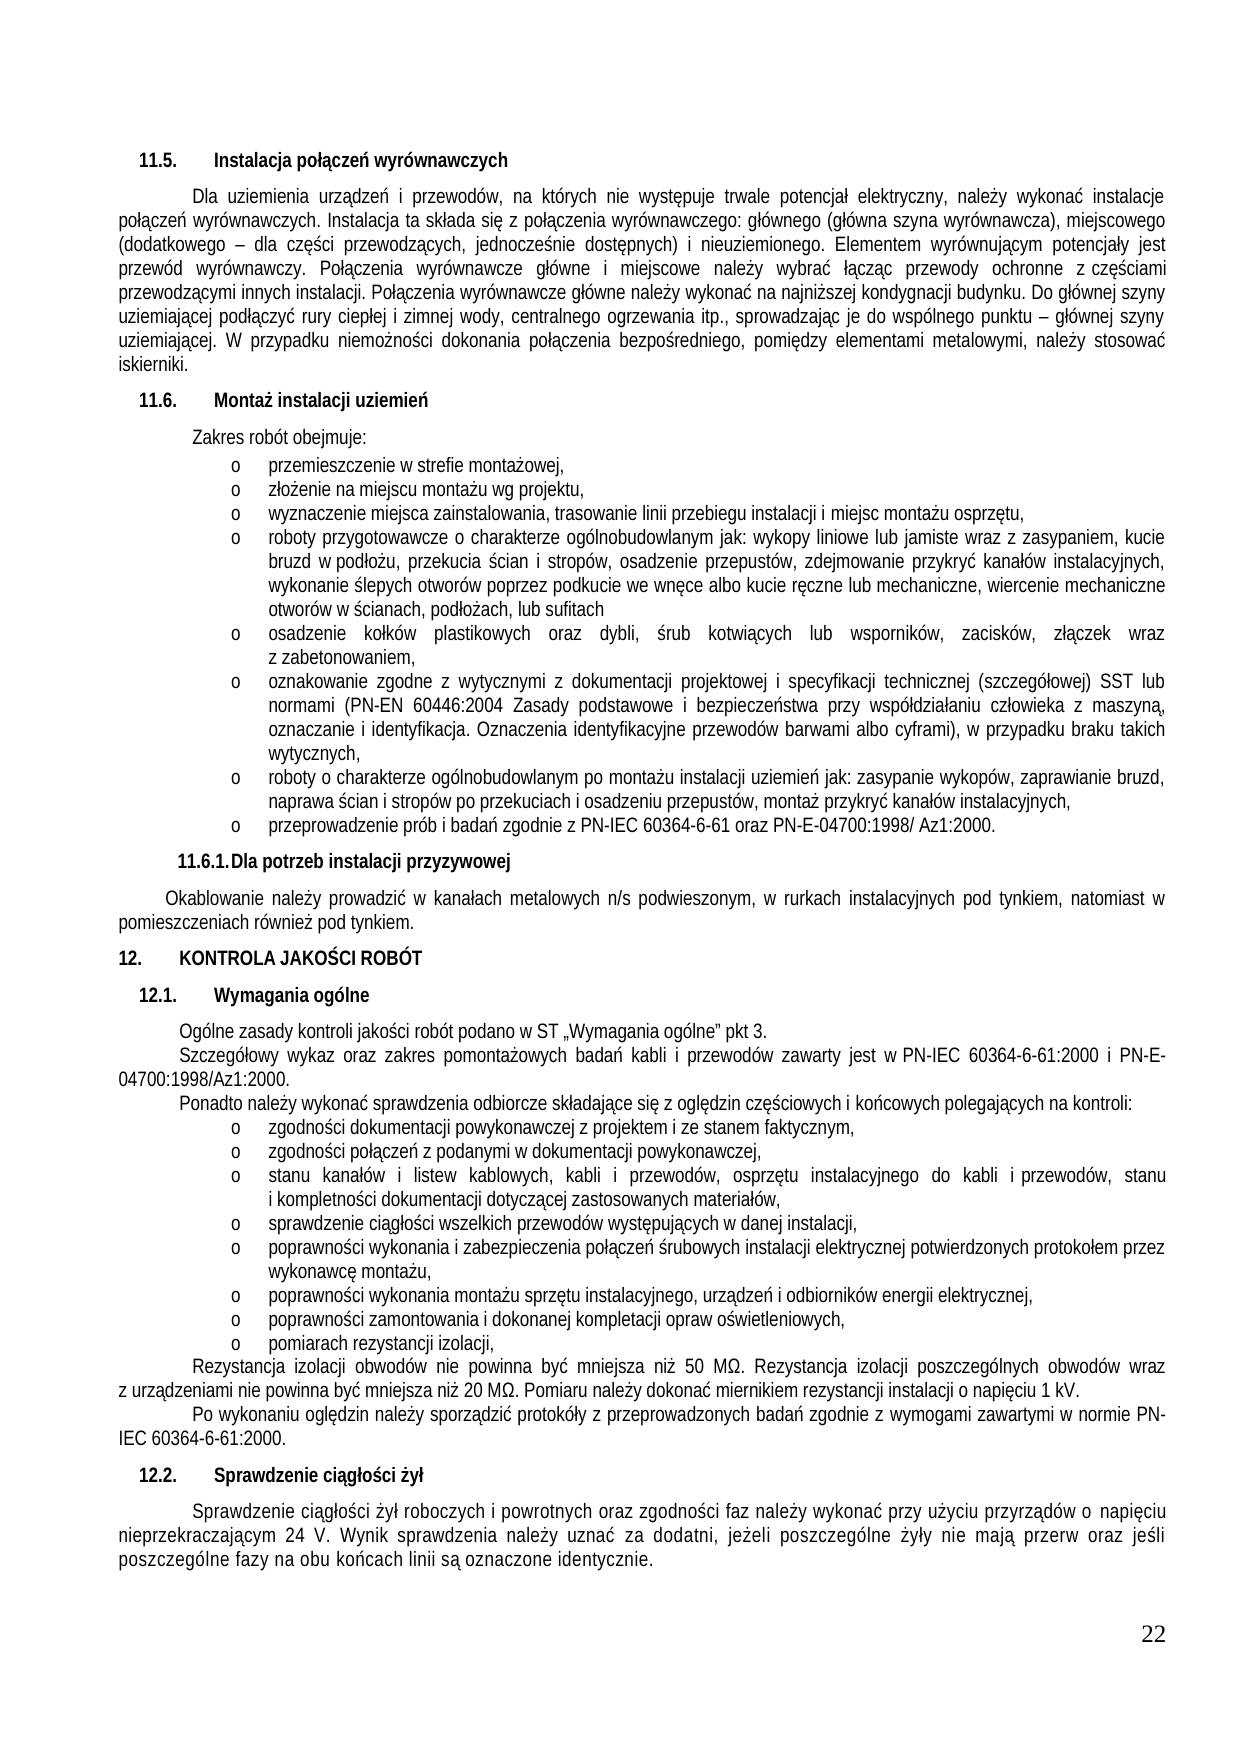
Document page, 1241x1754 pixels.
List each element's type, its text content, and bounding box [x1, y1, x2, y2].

subtitle Dla potrzeb instalacji przyzywowej [177, 849, 1166, 873]
text Dla uziemienia urządzeń i przewodów, na których nie występuje trwale potencjał elektryczny, należy wykonać instalacje połączeń wyrównawczych. Instalacja ta składa się z połączenia wyrównawczego: głównego (główna szyna wyrównawcza), miejscowego (dodatkowego – dla części przewodzących, jednocześnie dostępnych) i nieuziemionego. Elementem wyrównującym potencjały jest przewód wyrównawczy. Połączenia wyrównawcze główne i miejscowe należy wybrać łącząc przewody ochronne z częściami przewodzącymi innych instalacji. Połączenia wyrównawcze główne należy wykonać na najniższej kondygnacji budynku. Do głównej szyny uziemiającej podłączyć rury ciepłej i zimnej wody, centralnego ogrzewania itp., sprowadzając je do wspólnego punktu – głównej szyny uziemiającej. W przypadku niemożności dokonania połączenia bezpośredniego, pomiędzy elementami metalowymi, należy stosować iskierniki. [118, 184, 1166, 376]
list zgodności dokumentacji powykonawczej z projektem i ze stanem faktycznym, [231, 1115, 1166, 1139]
text Ponadto należy wykonać sprawdzenia odbiorcze składające się z oględzin częściowych i końcowych polegających na kontroli: [118, 1091, 1166, 1115]
subtitle Wymagania ogólne [139, 983, 1166, 1007]
list przemieszczenie w strefie montażowej, [231, 453, 1166, 477]
list poprawności wykonania i zabezpieczenia połączeń śrubowych instalacji elektrycznej potwierdzonych protokołem przez wykonawcę montażu, [231, 1235, 1166, 1283]
text Szczegółowy wykaz oraz zakres pomontażowych badań kabli i przewodów zawarty jest w PN-IEC 60364-6-61:2000 i PN-E-04700:1998/Az1:2000. [118, 1043, 1166, 1091]
list złożenie na miejscu montażu wg projektu, [231, 477, 1166, 501]
list sprawdzenie ciągłości wszelkich przewodów występujących w danej instalacji, [231, 1211, 1166, 1235]
text Po wykonaniu oględzin należy sporządzić protokóły z przeprowadzonych badań zgodnie z wymogami zawartymi w normie PN-IEC 60364-6-61:2000. [118, 1402, 1166, 1450]
text Okablowanie należy prowadzić w kanałach metalowych n/s podwieszonym, w rurkach instalacyjnych pod tynkiem, natomiast w pomieszczeniach również pod tynkiem. [118, 886, 1166, 934]
text Sprawdzenie ciągłości żył roboczych i powrotnych oraz zgodności faz należy wykonać przy użyciu przyrządów o napięciu nieprzekraczającym 24 V. Wynik sprawdzenia należy uznać za dodatni, jeżeli poszczególne żyły nie mają przerw oraz jeśli poszczególne fazy na obu końcach linii są oznaczone identycznie. [118, 1499, 1166, 1571]
text Zakres robót obejmuje: [118, 425, 1166, 449]
list poprawności wykonania montażu sprzętu instalacyjnego, urządzeń i odbiorników energii elektrycznej, [231, 1283, 1166, 1307]
subtitle KONTROLA JAKOŚCI ROBÓT [118, 946, 1166, 970]
list przeprowadzenie prób i badań zgodnie z PN-IEC 60364-6-61 oraz PN-E-04700:1998/ Az1:2000. [231, 813, 1166, 837]
text Ogólne zasady kontroli jakości robót podano w ST „Wymagania ogólne” pkt 3. [118, 1019, 1166, 1043]
list roboty przygotowawcze o charakterze ogólnobudowlanym jak: wykopy liniowe lub jamiste wraz z zasypaniem, kucie bruzd w podłożu, przekucia ścian i stropów, osadzenie przepustów, zdejmowanie przykryć kanałów instalacyjnych, wykonanie ślepych otworów poprzez podkucie we wnęce albo kucie ręczne lub mechaniczne, wiercenie mechaniczne otworów w ścianach, podłożach, lub sufitach [231, 525, 1166, 621]
subtitle Instalacja połączeń wyrównawczych [139, 148, 1166, 172]
text Rezystancja izolacji obwodów nie powinna być mniejsza niż 50 MΩ. Rezystancja izolacji poszczególnych obwodów wraz z urządzeniami nie powinna być mniejsza niż 20 MΩ. Pomiaru należy dokonać miernikiem rezystancji instalacji o napięciu 1 kV. [118, 1354, 1166, 1402]
list osadzenie kołków plastikowych oraz dybli, śrub kotwiących lub wsporników, zacisków, złączek wraz z zabetonowaniem, [231, 621, 1166, 669]
subtitle Montaż instalacji uziemień [139, 388, 1166, 412]
list poprawności zamontowania i dokonanej kompletacji opraw oświetleniowych, [231, 1307, 1166, 1331]
list wyznaczenie miejsca zainstalowania, trasowanie linii przebiegu instalacji i miejsc montażu osprzętu, [231, 501, 1166, 525]
list zgodności połączeń z podanymi w dokumentacji powykonawczej, [231, 1139, 1166, 1163]
list roboty o charakterze ogólnobudowlanym po montażu instalacji uziemień jak: zasypanie wykopów, zaprawianie bruzd, naprawa ścian i stropów po przekuciach i osadzeniu przepustów, montaż przykryć kanałów instalacyjnych, [231, 765, 1166, 813]
list stanu kanałów i listew kablowych, kabli i przewodów, osprzętu instalacyjnego do kabli i przewodów, stanu i kompletności dokumentacji dotyczącej zastosowanych materiałów, [231, 1163, 1166, 1211]
list pomiarach rezystancji izolacji, [231, 1331, 1166, 1354]
subtitle Sprawdzenie ciągłości żył [139, 1463, 1166, 1487]
list oznakowanie zgodne z wytycznymi z dokumentacji projektowej i specyfikacji technicznej (szczegółowej) SST lub normami (PN-EN 60446:2004 Zasady podstawowe i bezpieczeństwa przy współdziałaniu człowieka z maszyną, oznaczanie i identyfikacja. Oznaczenia identyfikacyjne przewodów barwami albo cyframi), w przypadku braku takich wytycznych, [231, 669, 1166, 765]
